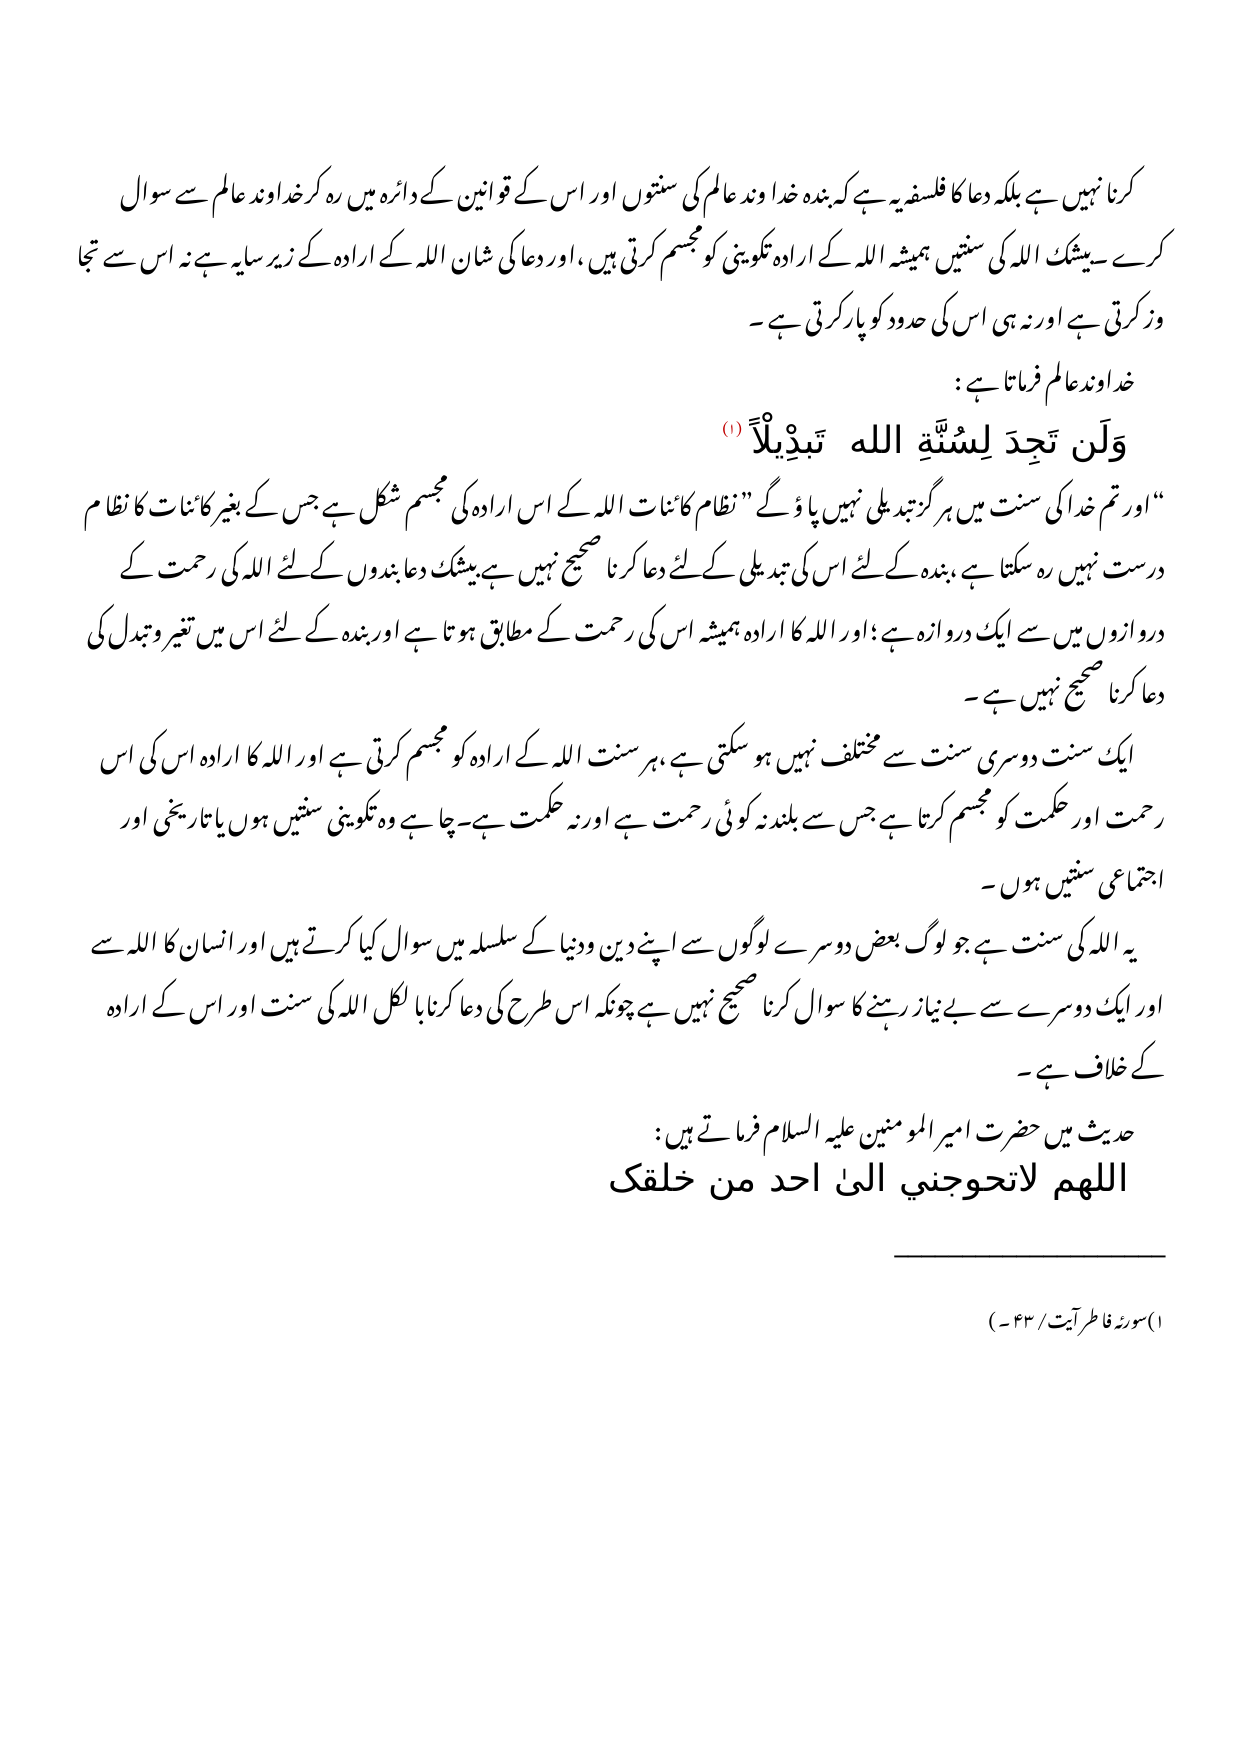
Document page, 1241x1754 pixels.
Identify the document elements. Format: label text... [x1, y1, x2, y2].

text کرنا نہيں ہے بلکہ دعا کا فلسفہ یہ ہے کہ بندہ خدا وند عالم کی سنتوں اور اس کے قوانين کے دائرہ ميں رہ کرخداوند عالم سے سوال کرے ۔بيشک الله کی سنتيں ہميشہ الله کے ارادہ تکوینی کومجسم کرتی ہيں ،اور دعا کی شان الله کے ارادہ کے زیر سایہ ہے نہ اس سے تجا وز کرتی ہے اور نہ ہی اس کی حدود کو پارکر تی ہے ۔ [75, 156, 1165, 344]
text ١)سورئہ فا طر آیت/ ۴٣ ۔ ) [75, 1293, 1165, 1339]
text خداوندعالم فرماتا ہے : [75, 344, 1165, 406]
text حدیث ميں حضرت امير المو منين عليہ السلام فرما تے ہيں : [75, 1094, 1165, 1156]
text وَلَن تَجِدَ لِسُنَّةِ الله تَبدِْیلْاً (١) “اور تم خدا کی سنت ميں ہر گز تبدیلی نہيں پا ؤ گے ” نظام کا ئنات الله کے اس ارادہ کی مجسم شکل ہے جس کے بغير کا ئنات کا نظا م درست نہيں رہ سکتا ہے ،بندہ کےلئے اس کی تبدیلی کےلئے دعا کر نا صحيح نہيں ہے بيشک دعا بندوں کےلئے الله کی رحمت کے دروازوں ميں سے ایک دروازہ ہے ؛اور الله کا ارادہ ہميشہ اس کی رحمت کے مطابق ہو تا ہے اور بندہ کے لئے اس ميں تغير و تبدل کی دعا کرنا صحيح نہيں ہے ۔ [75, 406, 1165, 719]
text اللهم لاتحوجني الیٰ احد من خلقک [75, 1156, 1165, 1200]
text ایک سنت دوسری سنت سے مختلف نہيں ہو سکتی ہے ،ہر سنت الله کے ارادہ کو مجسم کرتی ہے اور الله کا ارادہ اس کی اس رحمت اور حکمت کو مجسم کرتا ہے جس سے بلند نہ کو ئی رحمت ہے اور نہ حکمت ہے۔چا ہے وہ تکوینی سنتيں ہوں یا تاریخی اور اجتماعی سنتيں ہوں ۔ [75, 719, 1165, 906]
text یہ الله کی سنت ہے جو لوگ بعض دوسر ے لوگوں سے اپنے دین ودنيا کے سلسلہ ميں سوال کيا کرتے ہيں اور انسان کا الله سے اور ایک دوسرے سے بے نياز رہنے کا سوال کرنا صحيح نہيں ہے چونکہ اس طرح کی دعا کرنابا لکل الله کی سنت اور اس کے ارادہ کے خلاف ہے ۔ [75, 906, 1165, 1094]
text ____________________ [75, 1200, 1165, 1268]
